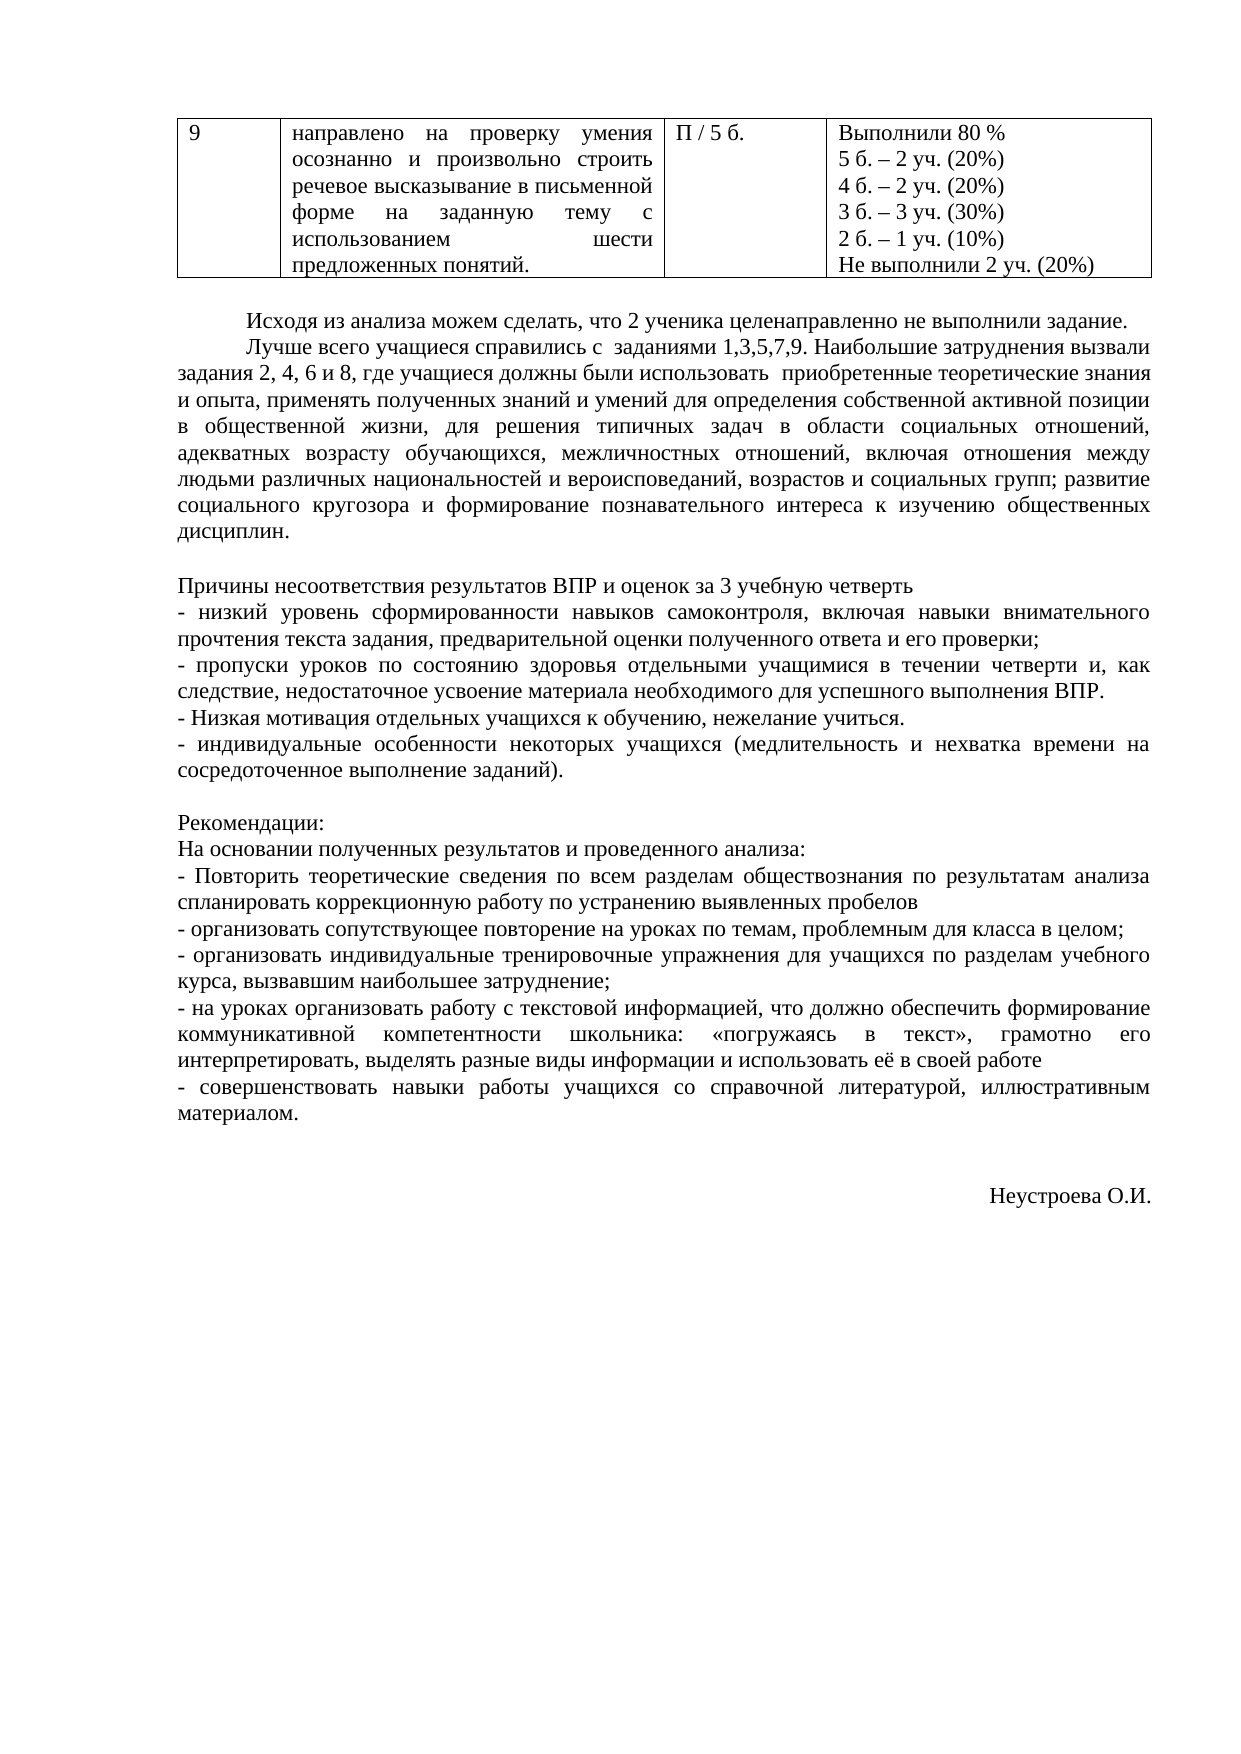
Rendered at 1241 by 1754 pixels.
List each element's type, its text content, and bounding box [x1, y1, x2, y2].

text Исходя из анализа можем сделать, что 2 ученика целенаправленно не выполнили задание. [177, 307, 1152, 333]
text - Низкая мотивация отдельных учащихся к обучению, нежелание учиться. [177, 704, 1152, 730]
text Рекомендации: [177, 809, 1152, 836]
text - индивидуальные особенности некоторых учащихся (медлительность и нехватка времени на сосредоточенное выполнение заданий). [177, 730, 1152, 783]
text Лучше всего учащиеся справились с заданиями 1,3,5,7,9. Наибольшие затруднения вызвали задания 2, 4, 6 и 8, где учащиеся должны были использовать приобретенные теоретические знания и опыта, применять полученных знаний и умений для определения собственной активной позиции в общественной жизни, для решения типичных задач в области социальных отношений, адекватных возрасту обучающихся, межличностных отношений, включая отношения между людьми различных национальностей и вероисповеданий, возрастов и социальных групп; развитие социального кругозора и формирование познавательного интереса к изучению общественных дисциплин. [177, 333, 1152, 544]
text - совершенствовать навыки работы учащихся со справочной литературой, иллюстративным материалом. [177, 1073, 1152, 1125]
text - низкий уровень сформированности навыков самоконтроля, включая навыки внимательного прочтения текста задания, предварительной оценки полученного ответа и его проверки; [177, 598, 1152, 651]
text Неустроева О.И. [177, 1182, 1152, 1209]
text - организовать индивидуальные тренировочные упражнения для учащихся по разделам учебного курса, вызвавшим наибольшее затруднение; [177, 941, 1152, 994]
text - на уроках организовать работу с текстовой информацией, что должно обеспечить формирование коммуникативной компетентности школьника: «погружаясь в текст», грамотно его интерпретировать, выделять разные виды информации и использовать её в своей работе [177, 994, 1152, 1073]
table_cell направлено на проверку умения осознанно и произвольно строить речевое высказывание в письменной форме на заданную тему с использованием шести предложенных понятий. [281, 119, 664, 277]
text Причины несоответствия результатов ВПР и оценок за 3 учебную четверть [177, 572, 1152, 598]
table_cell 9 [178, 119, 280, 277]
table_cell Выполнили 80 % 5 б. – 2 уч. (20%) 4 б. – 2 уч. (20%) 3 б. – 3 уч. (30%) 2 б. – 1 уч. (10%) Не выполнили 2 уч. (20%) [827, 119, 1151, 277]
text - Повторить теоретические сведения по всем разделам обществознания по результатам анализа спланировать коррекционную работу по устранению выявленных пробелов [177, 862, 1152, 914]
text На основании полученных результатов и проведенного анализа: [177, 836, 1152, 862]
table_cell П / 5 б. [665, 119, 826, 277]
text - организовать сопутствующее повторение на уроках по темам, проблемным для класса в целом; [177, 914, 1152, 941]
text - пропуски уроков по состоянию здоровья отдельными учащимися в течении четверти и, как следствие, недостаточное усвоение материала необходимого для успешного выполнения ВПР. [177, 651, 1152, 704]
